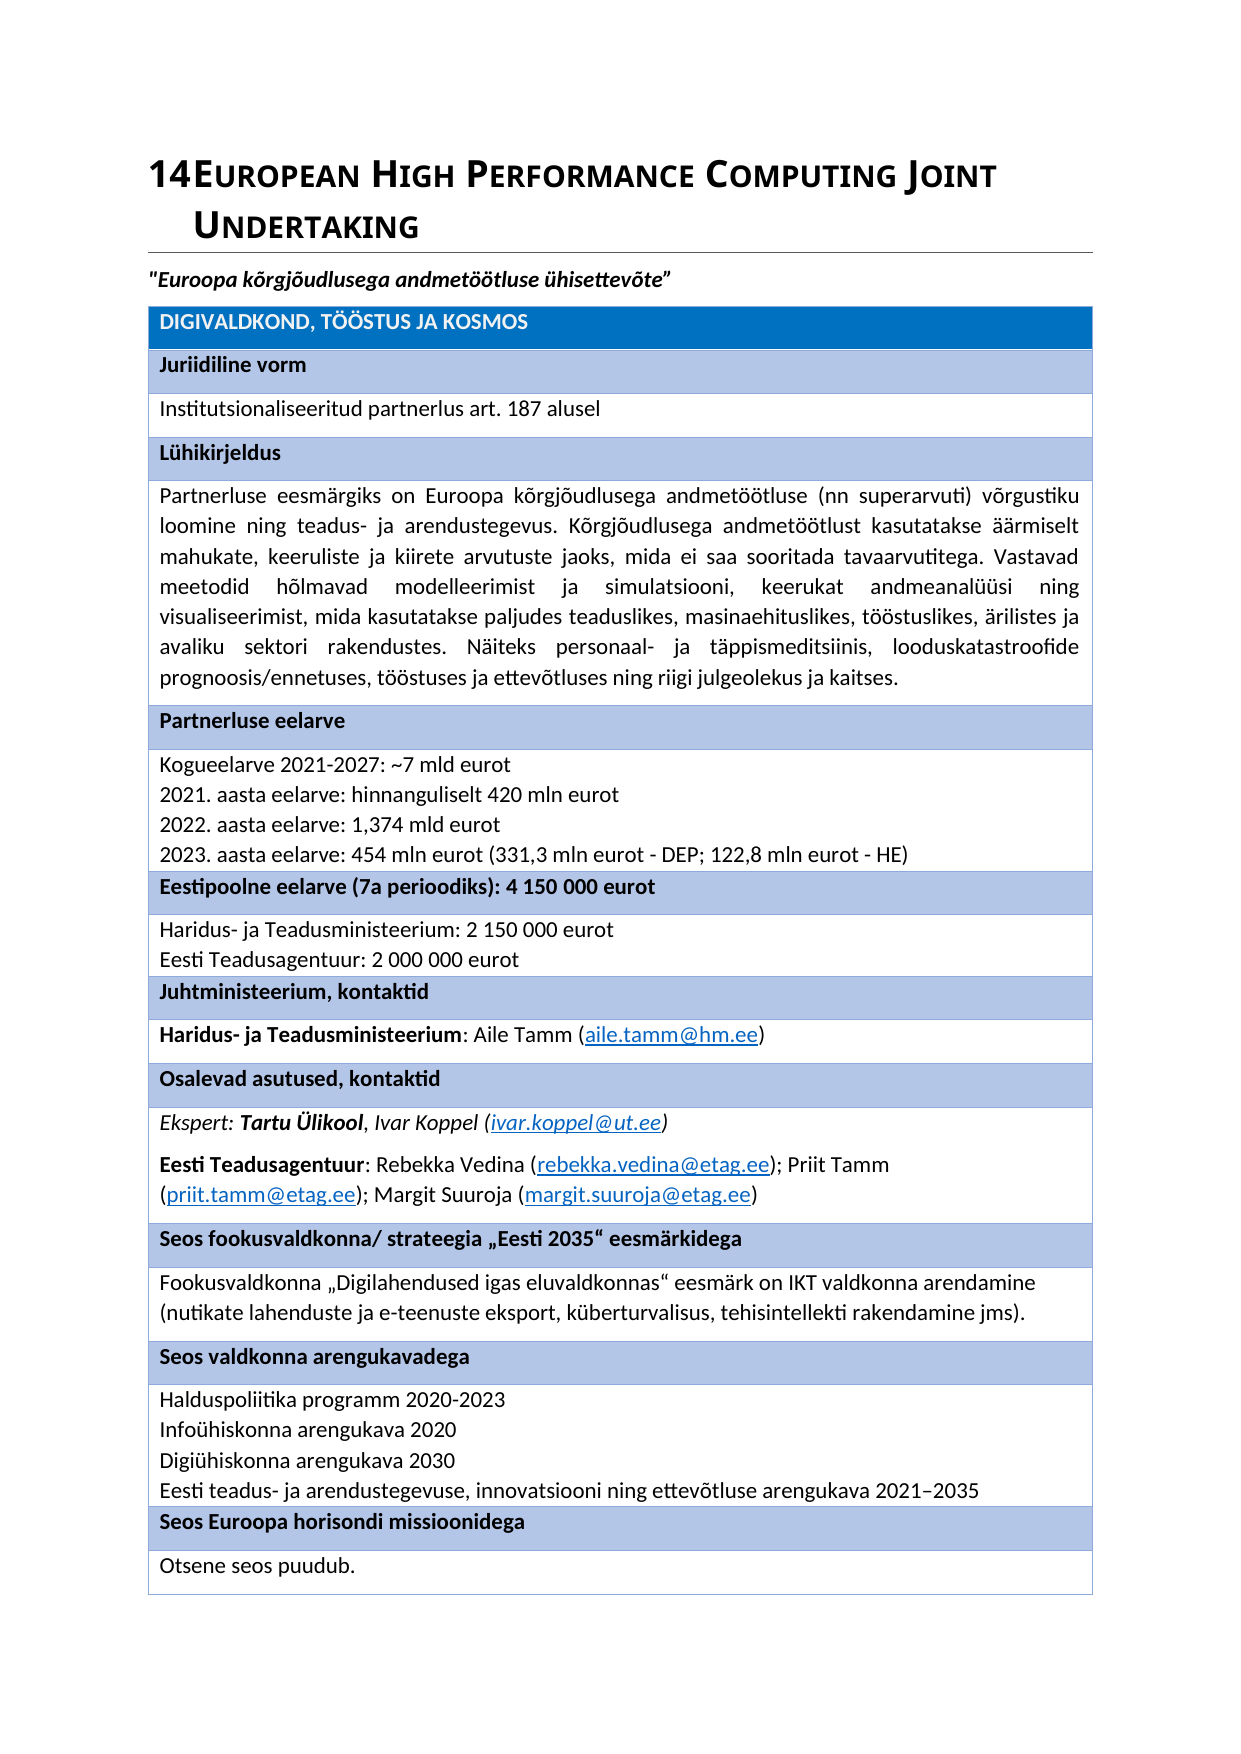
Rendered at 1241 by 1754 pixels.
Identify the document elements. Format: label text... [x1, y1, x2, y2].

subtitle European High Performance Computing Joint Undertaking [148, 148, 1093, 252]
table_cell Halduspoliitika programm 2020-2023 Infoühiskonna arengukava 2020 Digiühiskonna arengukava 2030 Eesti teadus- ja arendustegevuse, innovatsiooni ning ettevõtluse arengukava 2021–2035 [149, 1385, 1092, 1506]
table_cell Institutsionaliseeritud partnerlus art. 187 alusel [149, 394, 1092, 437]
table_cell Juriidiline vorm [149, 351, 1092, 393]
table_cell Seos fookusvaldkonna/ strateegia „Eesti 2035“ eesmärkidega [149, 1224, 1092, 1267]
text "Euroopa kõrgjõudlusega andmetöötluse ühisettevõte” [148, 265, 1093, 293]
table_cell Juhtministeerium, kontaktid [149, 977, 1092, 1019]
table_cell Partnerluse eesmärgiks on Euroopa kõrgjõudlusega andmetöötluse (nn superarvuti) võrgustiku loomine ning teadus- ja arendustegevus. Kõrgjõudlusega andmetöötlust kasutatakse äärmiselt mahukate, keeruliste ja kiirete arvutuste jaoks, mida ei saa sooritada tavaarvutitega. Vastavad meetodid hõlmavad modelleerimist ja simulatsiooni, keerukat andmeanalüüsi ning visualiseerimist, mida kasutatakse paljudes teaduslikes, masinaehituslikes, tööstuslikes, ärilistes ja avaliku sektori rakendustes. Näiteks personaal- ja täppismeditsiinis, looduskatastroofide prognoosis/ennetuses, tööstuses ja ettevõtluses ning riigi julgeolekus ja kaitses. [149, 481, 1092, 705]
table_cell Haridus- ja Teadusministeerium: Aile Tamm (aile.tamm@hm.ee) [149, 1020, 1092, 1063]
table_header DIGIVALDKOND, TÖÖSTUS JA KOSMOS [149, 307, 1092, 349]
table_cell Haridus- ja Teadusministeerium: 2 150 000 eurot Eesti Teadusagentuur: 2 000 000 eurot [149, 915, 1092, 976]
table_cell Osalevad asutused, kontaktid [149, 1064, 1092, 1107]
table_cell Otsene seos puudub. [149, 1551, 1092, 1593]
table_cell Fookusvaldkonna „Digilahendused igas eluvaldkonnas“ eesmärk on IKT valdkonna arendamine (nutikate lahenduste ja e-teenuste eksport, küberturvalisus, tehisintellekti rakendamine jms). [149, 1268, 1092, 1341]
table_cell Ekspert: Tartu Ülikool, Ivar Koppel (ivar.koppel@ut.ee) Eesti Teadusagentuur: Rebekka Vedina (rebekka.vedina@etag.ee); Priit Tamm (priit.tamm@etag.ee); Margit Suuroja (margit.suuroja@etag.ee) [149, 1108, 1092, 1223]
table_cell Seos valdkonna arengukavadega [149, 1342, 1092, 1384]
table_cell Lühikirjeldus [149, 438, 1092, 480]
table_cell Partnerluse eelarve [149, 706, 1092, 749]
table_cell Seos Euroopa horisondi missioonidega [149, 1507, 1092, 1550]
table_cell Kogueelarve 2021-2027: ~7 mld eurot 2021. aasta eelarve: hinnanguliselt 420 mln eurot 2022. aasta eelarve: 1,374 mld eurot 2023. aasta eelarve: 454 mln eurot (331,3 mln eurot - DEP; 122,8 mln eurot - HE) [149, 750, 1092, 871]
table_cell Eestipoolne eelarve (7a perioodiks): 4 150 000 eurot [149, 872, 1092, 914]
